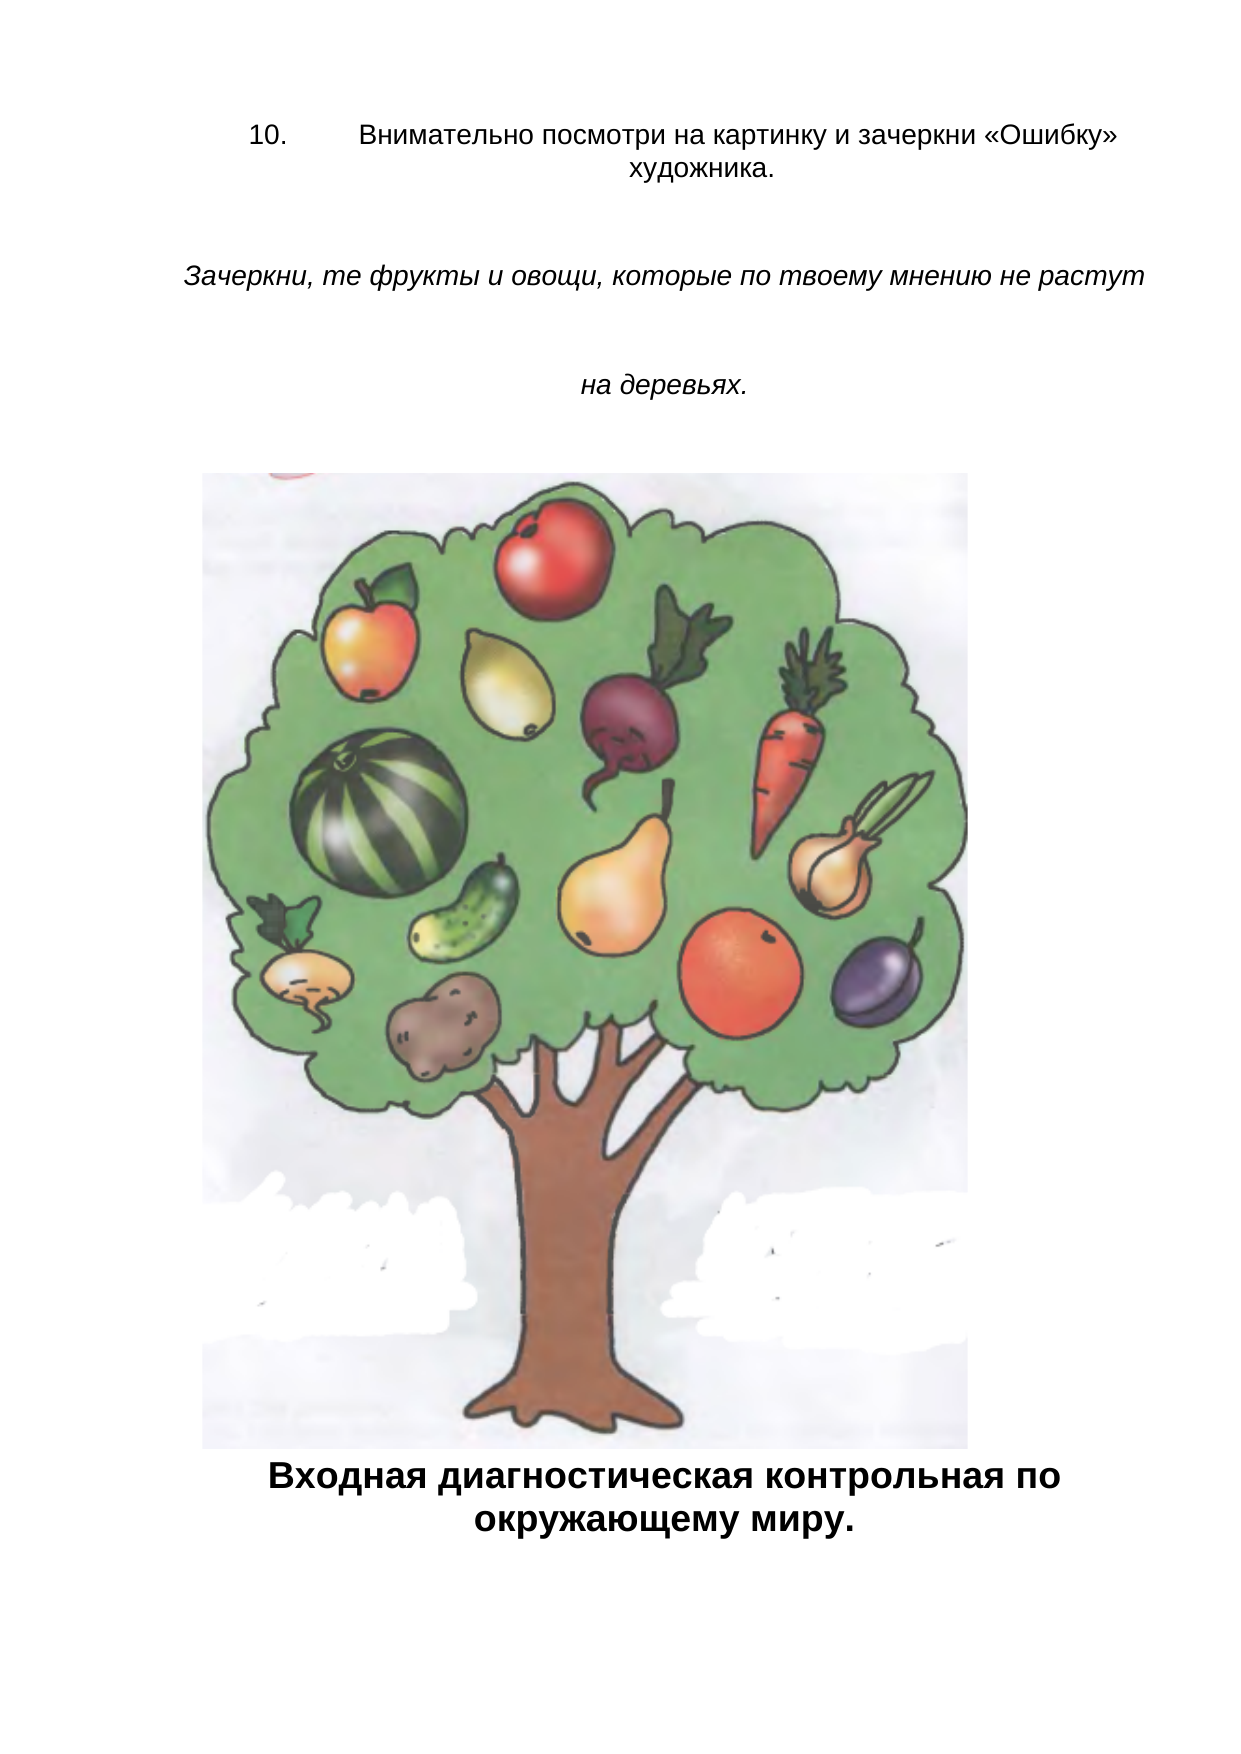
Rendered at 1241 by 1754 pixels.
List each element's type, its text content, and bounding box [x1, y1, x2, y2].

list Внимательно посмотри на картинку и зачеркни «Ошибку» художника. [215, 118, 1152, 183]
text Зачеркни, те фрукты и овощи, которые по твоему мнению не растут [177, 259, 1152, 291]
text Входная диагностическая контрольная по окружающему миру. [177, 1453, 1152, 1539]
text на деревьях. [177, 368, 1152, 400]
picture [202, 473, 968, 1449]
